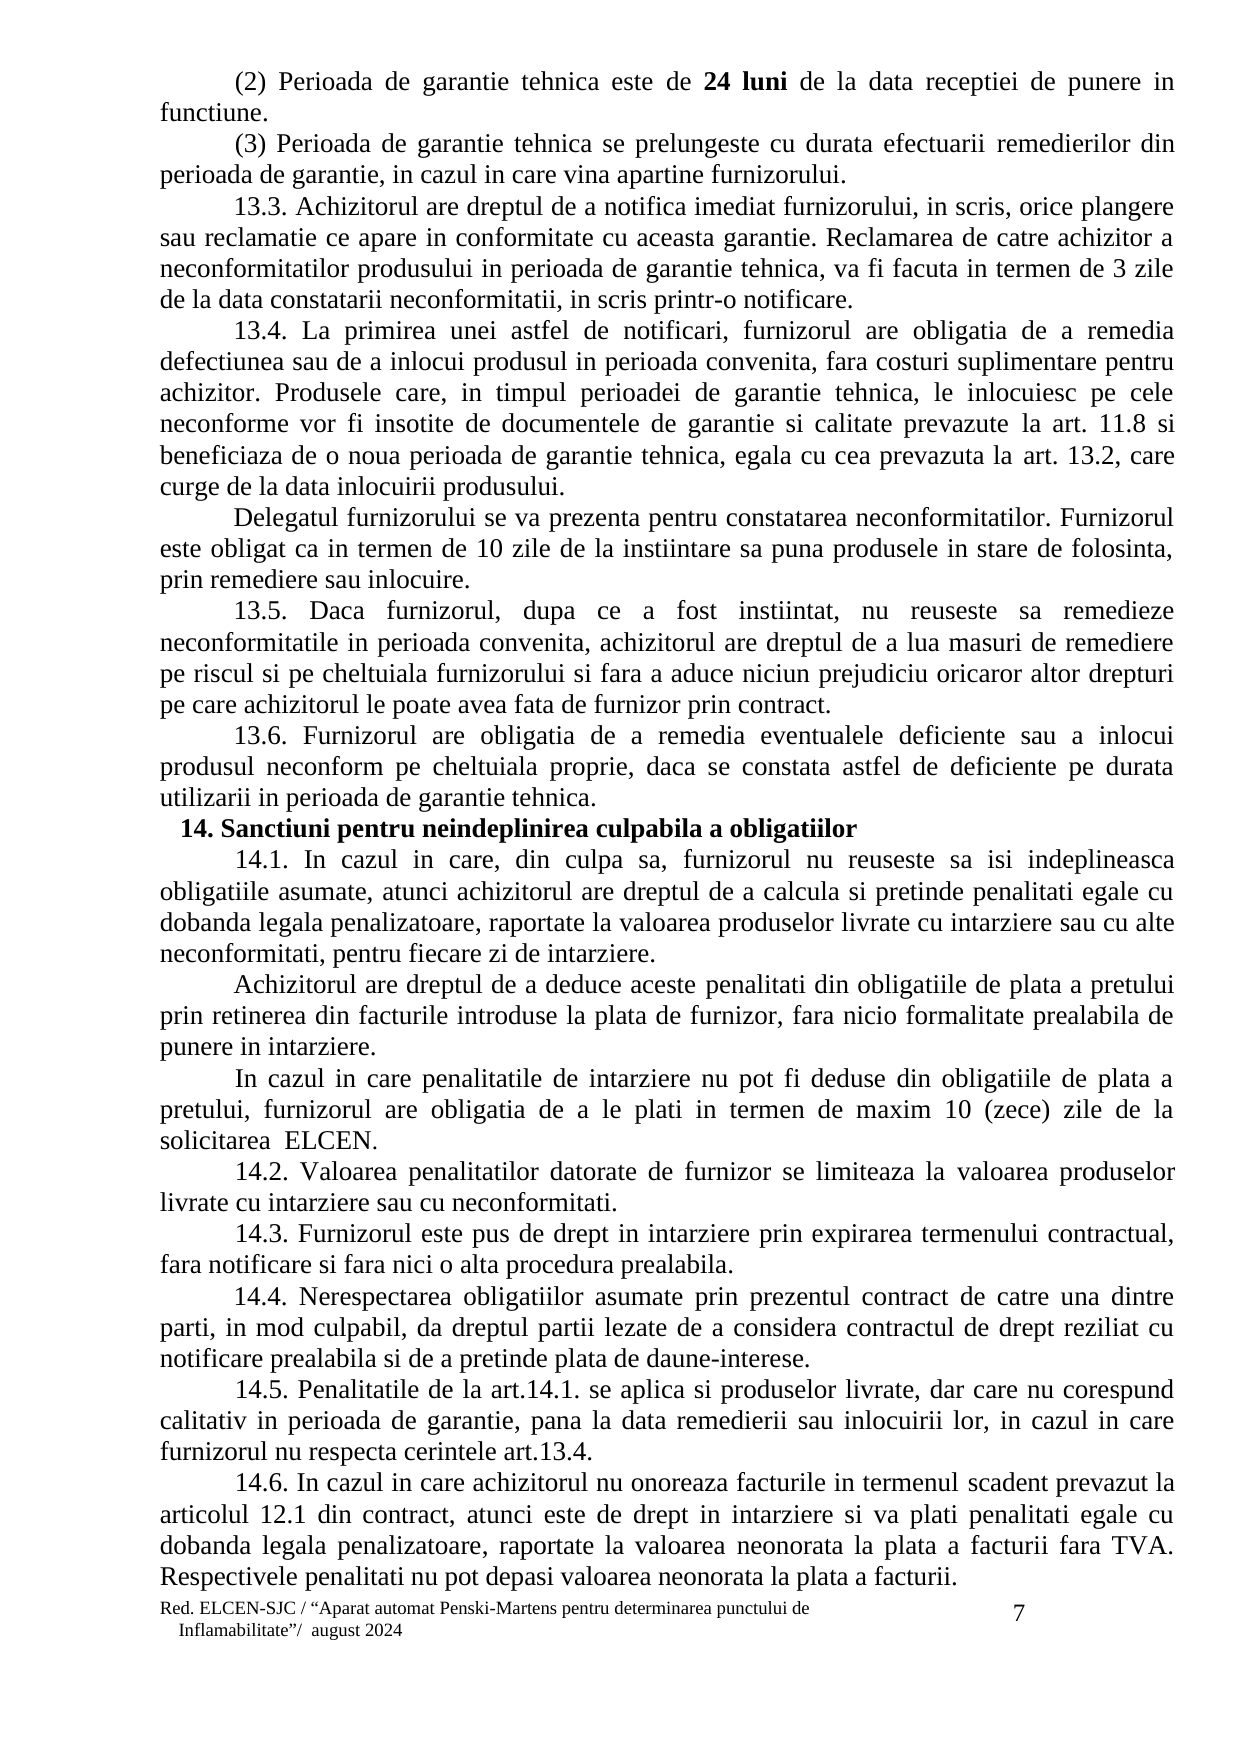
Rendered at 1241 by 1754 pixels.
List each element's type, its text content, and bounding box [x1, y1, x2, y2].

text 13.4. La primirea unei astfel de notificari, furnizorul are obligatia de a remedia defectiunea sau de a inlocui produsul in perioada convenita, fara costuri suplimentare pentru achizitor. Produsele care, in timpul perioadei de garantie tehnica, le inlocuiesc pe cele neconforme vor fi insotite de documentele de garantie si calitate prevazute la art. 11.8 si beneficiaza de o noua perioada de garantie tehnica, egala cu cea prevazuta la art. 13.2, care curge de la data inlocuirii produsului. [159, 314, 1175, 501]
text 14.2. Valoarea penalitatilor datorate de furnizor se limiteaza la valoarea produselor livrate cu intarziere sau cu neconformitati. [159, 1155, 1175, 1217]
text 13.6. Furnizorul are obligatia de a remedia eventualele deficiente sau a inlocui produsul neconform pe cheltuiala proprie, daca se constata astfel de deficiente pe durata utilizarii in perioada de garantie tehnica. [159, 719, 1175, 812]
text In cazul in care penalitatile de intarziere nu pot fi deduse din obligatiile de plata a pretului, furnizorul are obligatia de a le plati in termen de maxim 10 (zece) zile de la solicitarea ELCEN. [159, 1062, 1175, 1155]
text (2) Perioada de garantie tehnica este de 24 luni de la data receptiei de punere in functiune. [159, 65, 1175, 127]
text 14.5. Penalitatile de la art.14.1. se aplica si produselor livrate, dar care nu corespund calitativ in perioada de garantie, pana la data remedierii sau inlocuirii lor, in cazul in care furnizorul nu respecta cerintele art.13.4. [159, 1373, 1175, 1467]
text (3) Perioada de garantie tehnica se prelungeste cu durata efectuarii remedierilor din perioada de garantie, in cazul in care vina apartine furnizorului. [159, 127, 1175, 189]
text 14.6. In cazul in care achizitorul nu onoreaza facturile in termenul scadent prevazut la articolul 12.1 din contract, atunci este de drept in intarziere si va plati penalitati egale cu dobanda legala penalizatoare, raportate la valoarea neonorata la plata a facturii fara TVA. Respectivele penalitati nu pot depasi valoarea neonorata la plata a facturii. [159, 1467, 1175, 1591]
text 13.3. Achizitorul are dreptul de a notifica imediat furnizorului, in scris, orice plangere sau reclamatie ce apare in conformitate cu aceasta garantie. Reclamarea de catre achizitor a neconformitatilor produsului in perioada de garantie tehnica, va fi facuta in termen de 3 zile de la data constatarii neconformitatii, in scris printr-o notificare. [159, 189, 1175, 314]
text Delegatul furnizorului se va prezenta pentru constatarea neconformitatilor. Furnizorul este obligat ca in termen de 10 zile de la instiintare sa puna produsele in stare de folosinta, prin remediere sau inlocuire. [159, 501, 1175, 594]
text 14.1. In cazul in care, din culpa sa, furnizorul nu reuseste sa isi indeplineasca obligatiile asumate, atunci achizitorul are dreptul de a calcula si pretinde penalitati egale cu dobanda legala penalizatoare, raportate la valoarea produselor livrate cu intarziere sau cu alte neconformitati, pentru fiecare zi de intarziere. [159, 844, 1175, 968]
text 14. Sanctiuni pentru neindeplinirea culpabila a obligatiilor [159, 812, 1175, 844]
text 14.3. Furnizorul este pus de drept in intarziere prin expirarea termenului contractual, fara notificare si fara nici o alta procedura prealabila. [159, 1217, 1175, 1280]
text 14.4. Nerespectarea obligatiilor asumate prin prezentul contract de catre una dintre parti, in mod culpabil, da dreptul partii lezate de a considera contractul de drept reziliat cu notificare prealabila si de a pretinde plata de daune-interese. [159, 1280, 1175, 1373]
text 13.5. Daca furnizorul, dupa ce a fost instiintat, nu reuseste sa remedieze neconformitatile in perioada convenita, achizitorul are dreptul de a lua masuri de remediere pe riscul si pe cheltuiala furnizorului si fara a aduce niciun prejudiciu oricaror altor drepturi pe care achizitorul le poate avea fata de furnizor prin contract. [159, 594, 1175, 719]
text Achizitorul are dreptul de a deduce aceste penalitati din obligatiile de plata a pretului prin retinerea din facturile introduse la plata de furnizor, fara nicio formalitate prealabila de punere in intarziere. [159, 968, 1175, 1062]
